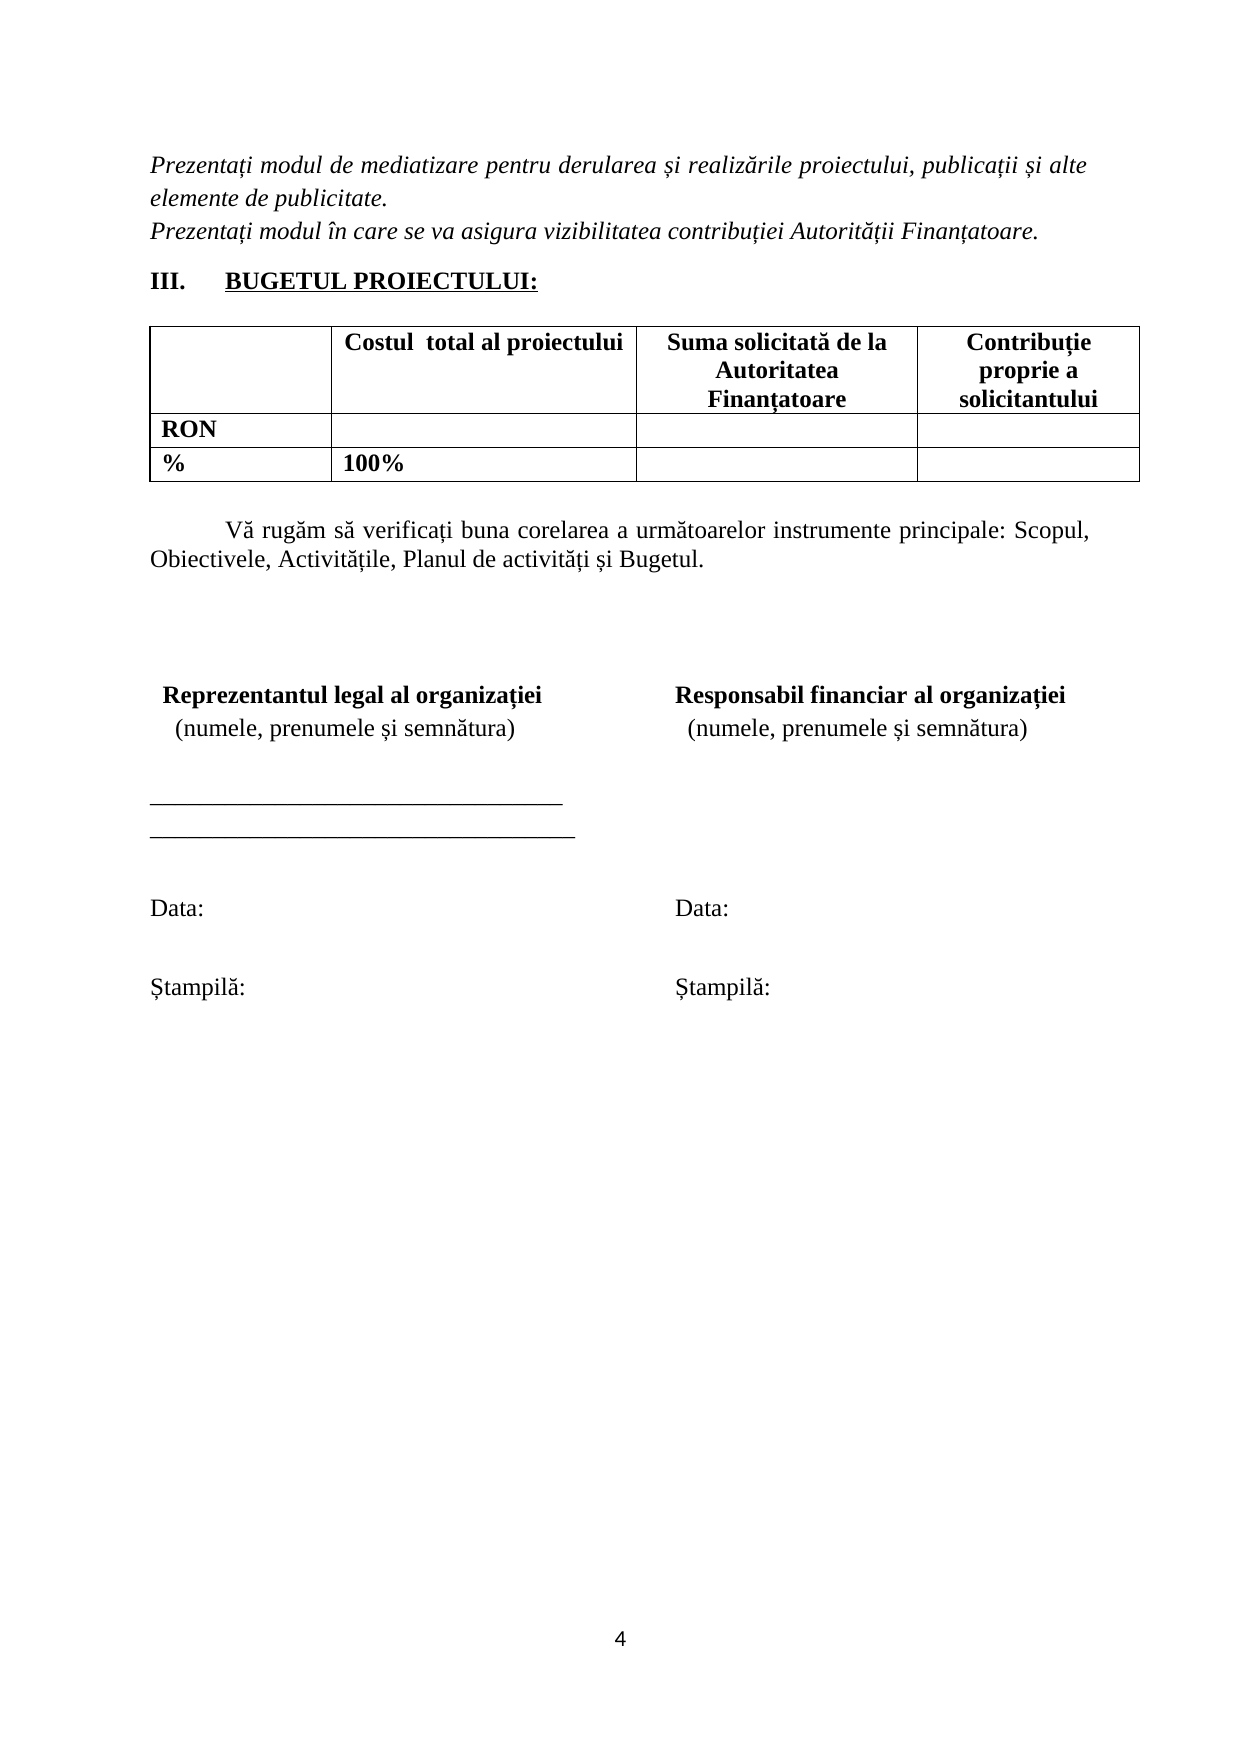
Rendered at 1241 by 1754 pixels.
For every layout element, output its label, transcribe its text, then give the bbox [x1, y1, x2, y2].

text Vă rugăm să verificați buna corelarea a următoarelor instrumente principale: Scopul, Obiectivele, Activitățile, Planul de activități și Bugetul. [150, 515, 1090, 572]
table_cell [918, 414, 1139, 447]
table_cell 100% [332, 448, 636, 481]
text Prezentați modul de mediatizare pentru derularea și realizările proiectului, publicații și alte elemente de publicitate. [150, 150, 1090, 212]
text Data: Data: [150, 893, 1090, 953]
text Prezentați modul în care se va asigura vizibilitatea contribuției Autorității Finanțatoare. [150, 216, 1090, 245]
table_cell RON [151, 414, 331, 447]
list BUGETUL PROIECTULUI: [150, 266, 1090, 294]
table_cell [918, 448, 1139, 481]
text (numele, prenumele și semnătura) (numele, prenumele și semnătura) [150, 713, 1090, 742]
table_header [151, 327, 331, 413]
table_cell [637, 414, 917, 447]
table_cell % [151, 448, 331, 481]
table_header Suma solicitată de la Autoritatea Finanțatoare [637, 327, 917, 413]
table_cell [332, 414, 636, 447]
table_header Costul total al proiectului [332, 327, 636, 413]
table_header Contribuție proprie a solicitantului [918, 327, 1139, 413]
text Reprezentantul legal al organizației Responsabil financiar al organizației [150, 680, 1090, 709]
text Ștampilă: Ștampilă: [150, 972, 1090, 1000]
text _________________________________ __________________________________ [150, 779, 1090, 841]
table_cell [637, 448, 917, 481]
